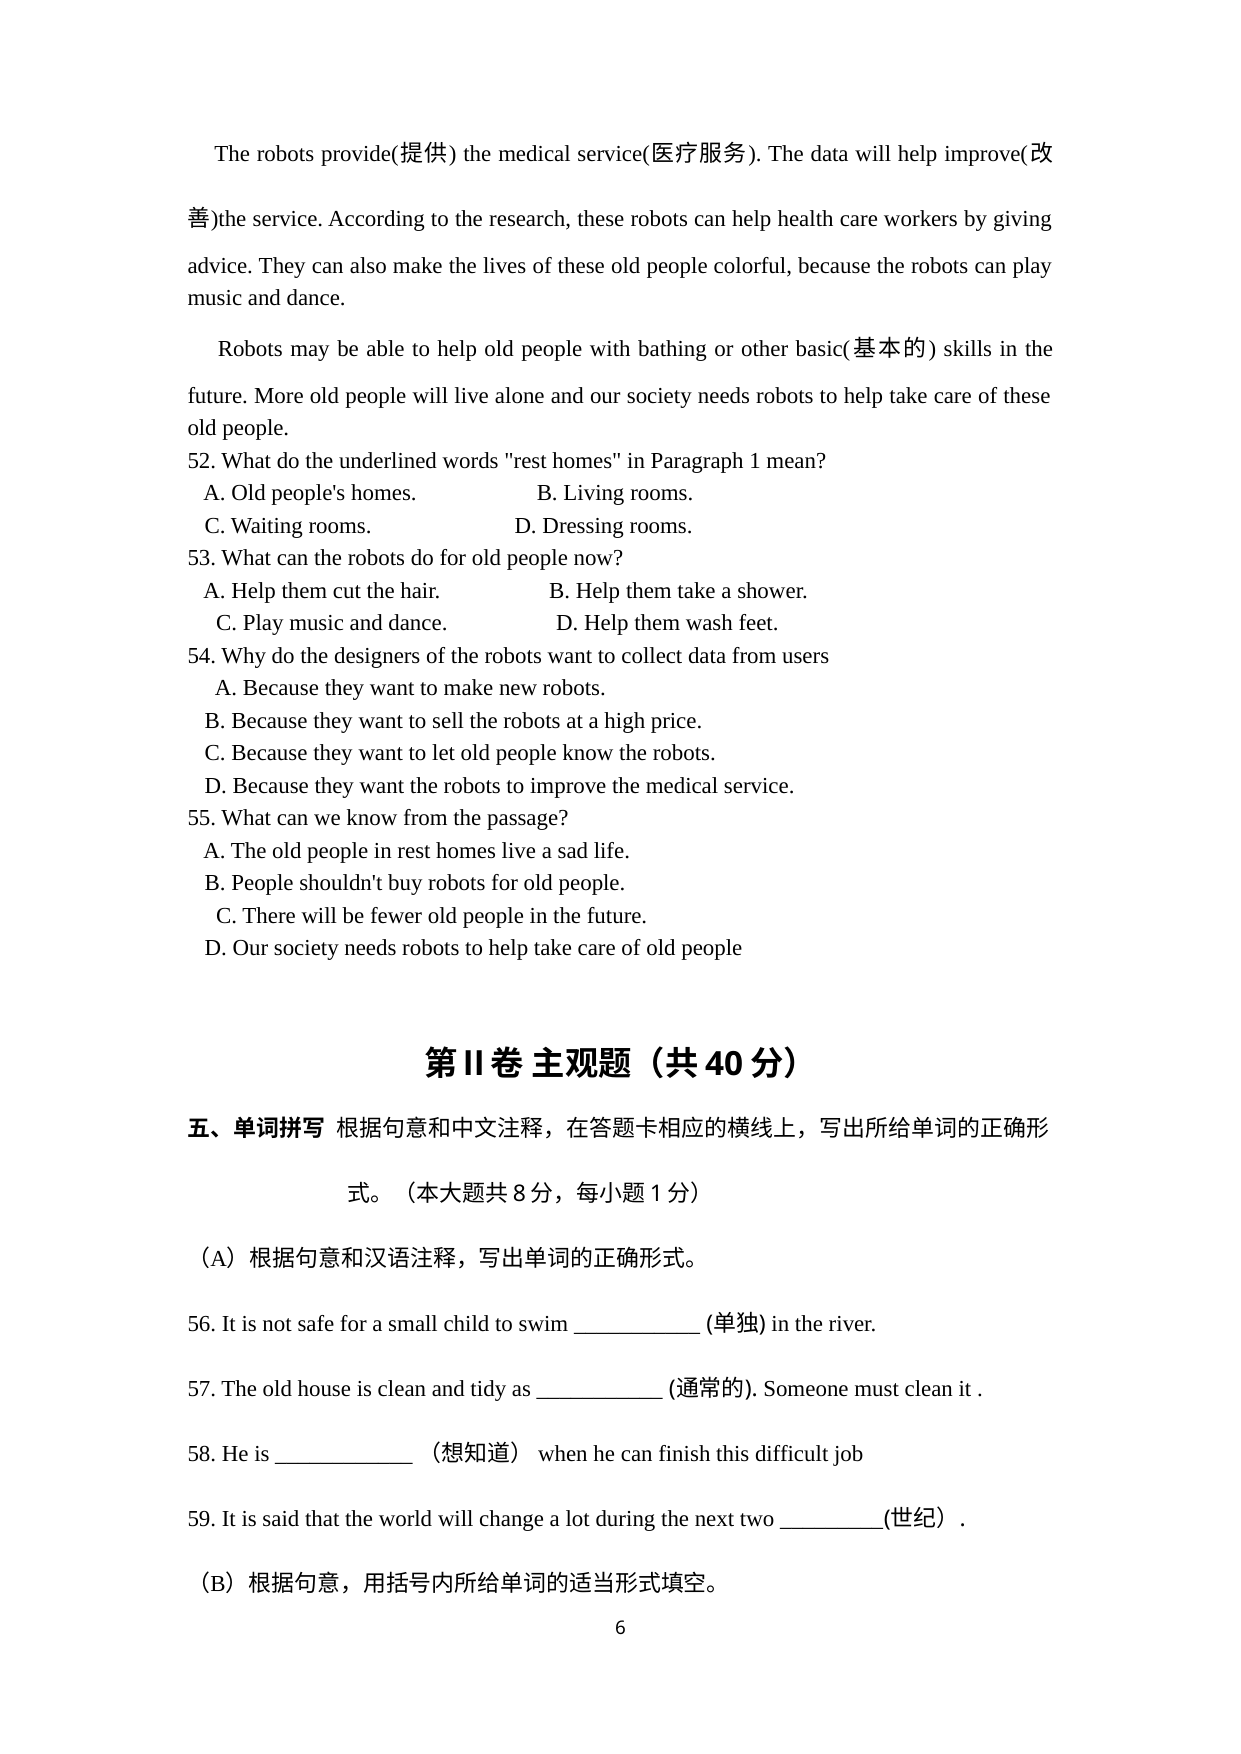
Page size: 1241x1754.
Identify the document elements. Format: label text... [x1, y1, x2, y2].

text A. Because they want to make new robots. [187, 671, 1053, 704]
text （B）根据句意，用括号内所给单词的适当形式填空。 [187, 1549, 1053, 1614]
text 59. It is said that the world will change a lot during the next two _________(世纪）. [187, 1484, 1053, 1549]
text C. Waiting rooms. D. Dressing rooms. [187, 509, 1053, 541]
text 第Ⅱ卷 主观题（共40分） [187, 1029, 1053, 1094]
text The robots provide(提供) the medical service(医疗服务). The data will help improve(改善)the service. According to the research, these robots can help health care workers by giving advice. They can also make the lives of these old people colorful, because the robots can play music and dance. [187, 119, 1053, 314]
text A. The old people in rest homes live a sad life. [187, 834, 1053, 866]
text 57. The old house is clean and tidy as ___________ (通常的). Someone must clean it . [187, 1354, 1053, 1419]
text C. Because they want to let old people know the robots. [187, 736, 1053, 769]
text D. Our society needs robots to help take care of old people [187, 931, 1053, 964]
text 56. It is not safe for a small child to swim ___________ (单独) in the river. [187, 1289, 1053, 1354]
text 55. What can we know from the passage? [187, 801, 1053, 834]
text C. There will be fewer old people in the future. [187, 899, 1053, 931]
text 52. What do the underlined words "rest homes" in Paragraph 1 mean? [187, 444, 1053, 476]
text 58. He is ____________ （想知道） when he can finish this difficult job [187, 1419, 1053, 1484]
text A. Old people's homes. B. Living rooms. [187, 476, 1053, 509]
text 五、单词拼写 根据句意和中文注释，在答题卡相应的横线上，写出所给单词的正确形式。（本大题共8分，每小题1分） [187, 1094, 1053, 1224]
text B. People shouldn't buy robots for old people. [187, 866, 1053, 899]
text D. Because they want the robots to improve the medical service. [187, 769, 1053, 801]
text 54. Why do the designers of the robots want to collect data from users [187, 639, 1053, 671]
text （A）根据句意和汉语注释，写出单词的正确形式。 [187, 1224, 1053, 1289]
text B. Because they want to sell the robots at a high price. [187, 704, 1053, 736]
text A. Help them cut the hair. B. Help them take a shower. [187, 574, 1053, 606]
text C. Play music and dance. D. Help them wash feet. [187, 606, 1053, 639]
text 53. What can the robots do for old people now? [187, 541, 1053, 574]
text Robots may be able to help old people with bathing or other basic(基本的) skills in the future. More old people will live alone and our society needs robots to help take care of these old people. [187, 314, 1053, 444]
